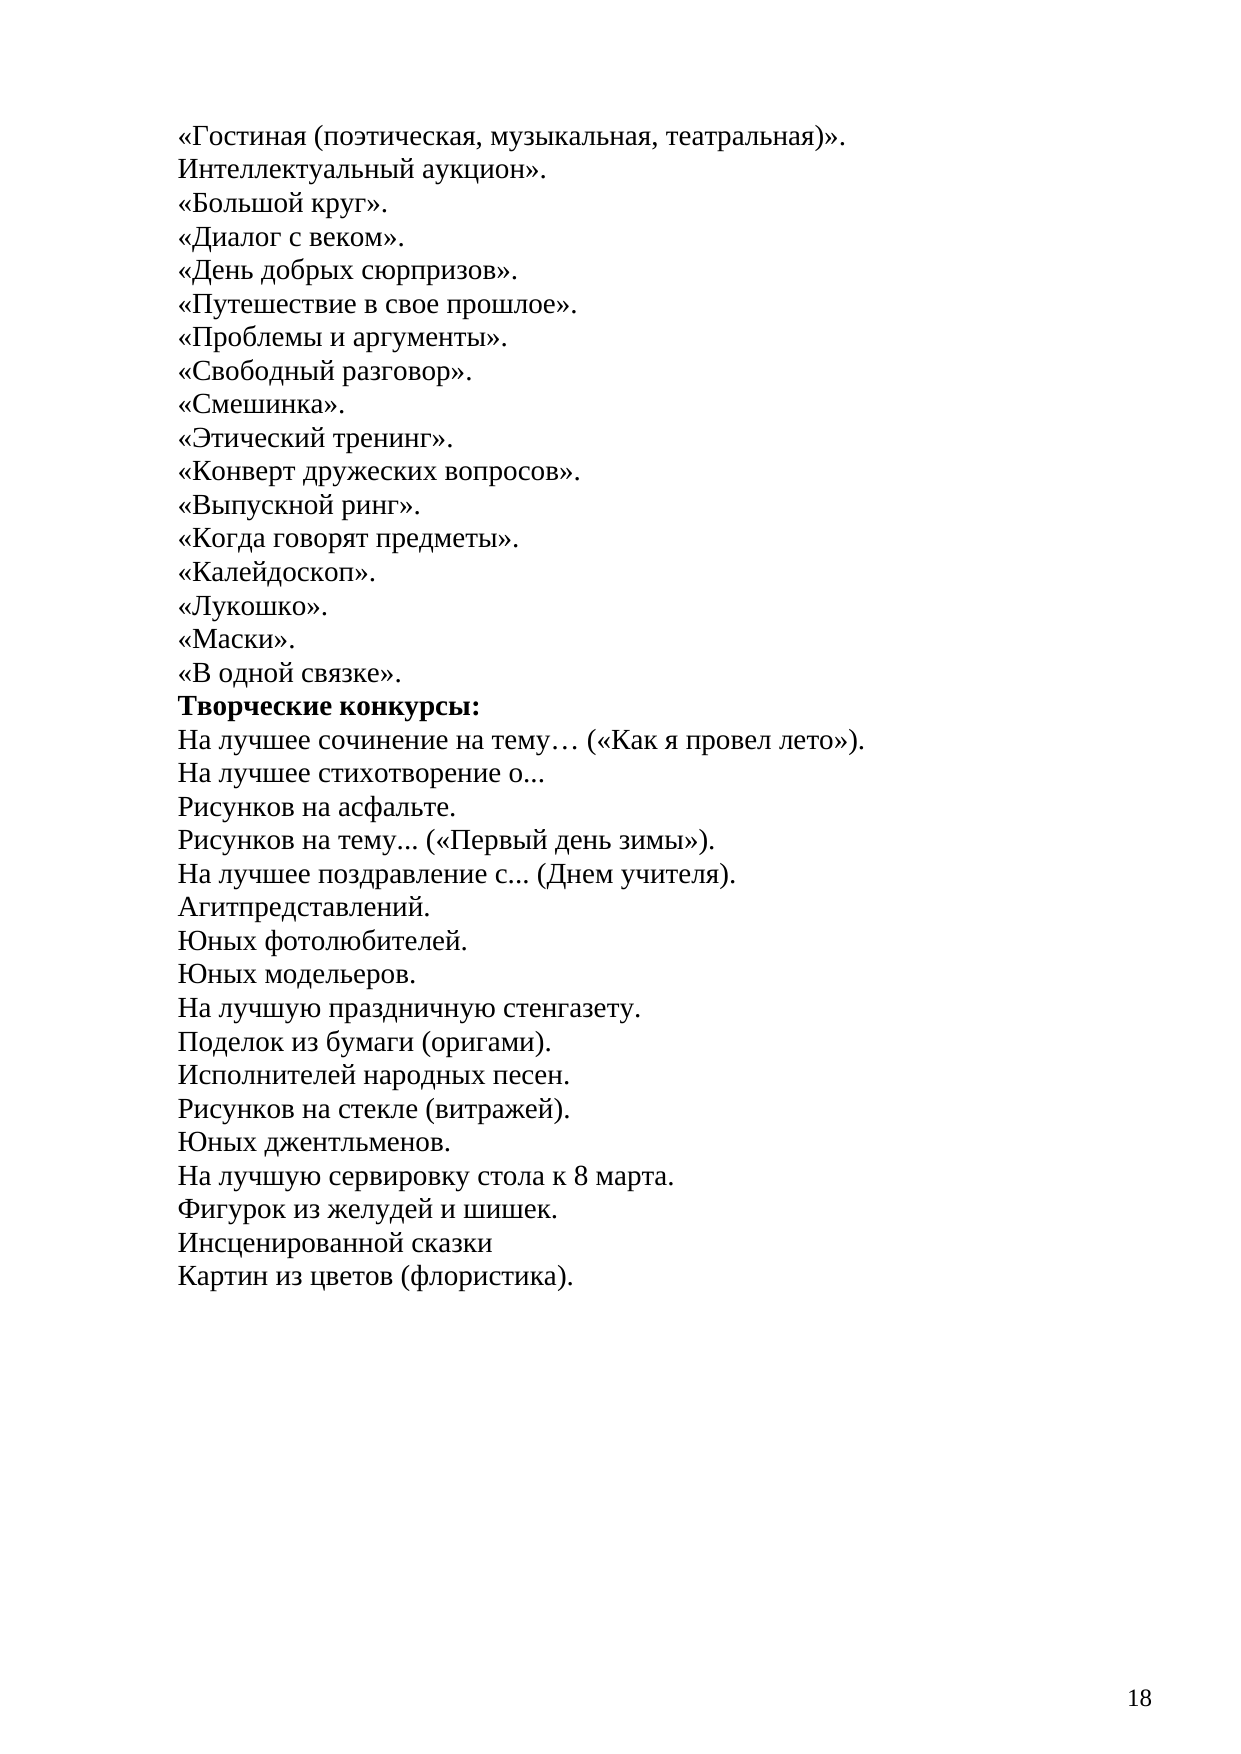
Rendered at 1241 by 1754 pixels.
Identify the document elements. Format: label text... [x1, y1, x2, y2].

text «Лукошко». [177, 588, 1152, 621]
text «Свободный разговор». [177, 353, 1152, 386]
text Фигурок из желудей и шишек. [177, 1191, 1152, 1225]
text «Этический тренинг». [177, 420, 1152, 453]
text На лучшее стихотворение о... [177, 755, 1152, 789]
text «Калейдоскоп». [177, 554, 1152, 588]
text «Когда говорят предметы». [177, 521, 1152, 554]
text «Проблемы и аргументы». [177, 319, 1152, 353]
text Творческие конкурсы: [177, 688, 1152, 722]
text «День добрых сюрпризов». [177, 252, 1152, 286]
text «Конверт дружеских вопросов». [177, 453, 1152, 487]
text Рисунков на асфальте. [177, 789, 1152, 822]
text Агитпредставлений. [177, 889, 1152, 923]
text На лучшую сервировку стола к 8 марта. [177, 1158, 1152, 1191]
text Интеллектуальный аукцион». [177, 152, 1152, 185]
text «Путешествие в свое прошлое». [177, 286, 1152, 319]
text На лучшую праздничную стенгазету. [177, 990, 1152, 1024]
text Исполнителей народных песен. [177, 1057, 1152, 1091]
text Юных джентльменов. [177, 1124, 1152, 1158]
text «Диалог с веком». [177, 219, 1152, 252]
text Рисунков на тему... («Первый день зимы»). [177, 822, 1152, 856]
text Поделок из бумаги (оригами). [177, 1024, 1152, 1057]
text «Гостиная (поэтическая, музыкальная, театральная)». [177, 118, 1152, 152]
text На лучшее сочинение на тему… («Как я провел лето»). [177, 722, 1152, 755]
text Картин из цветов (флористика). [177, 1258, 1152, 1292]
text Юных модельеров. [177, 957, 1152, 990]
text «Смешинка». [177, 386, 1152, 420]
text «Выпускной ринг». [177, 487, 1152, 521]
text Инсценированной сказки [177, 1225, 1152, 1258]
text Рисунков на стекле (витражей). [177, 1091, 1152, 1124]
text «Маски». [177, 621, 1152, 655]
text «В одной связке». [177, 655, 1152, 688]
text Юных фотолюбителей. [177, 923, 1152, 957]
text «Большой круг». [177, 185, 1152, 219]
text На лучшее поздравление с... (Днем учителя). [177, 856, 1152, 889]
